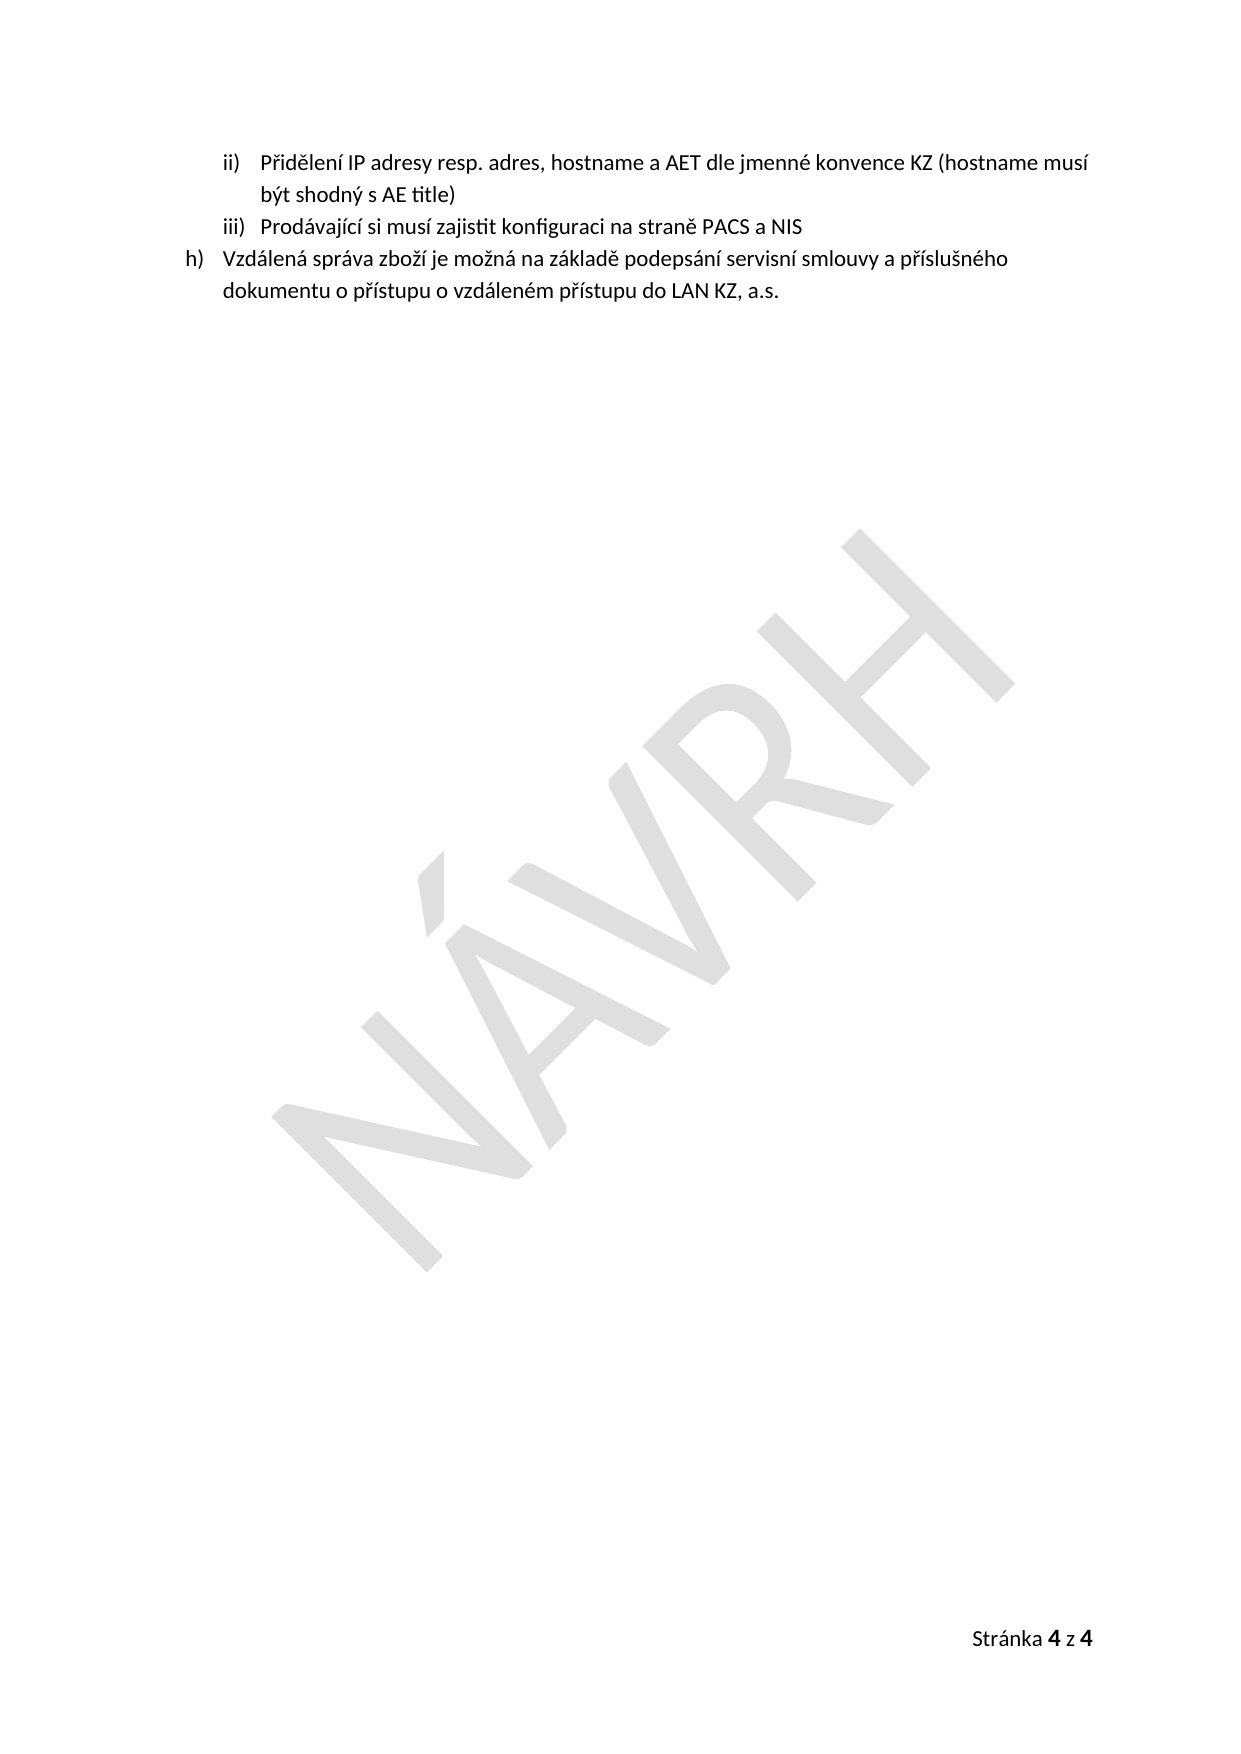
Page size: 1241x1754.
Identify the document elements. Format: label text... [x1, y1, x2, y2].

list Přidělení IP adresy resp. adres, hostname a AET dle jmenné konvence KZ (hostname musí být shodný s AE title) [223, 148, 1093, 208]
list Vzdálená správa zboží je možná na základě podepsání servisní smlouvy a příslušného dokumentu o přístupu o vzdáleném přístupu do LAN KZ, a.s. [185, 244, 1093, 304]
list Prodávající si musí zajistit konfiguraci na straně PACS a NIS [223, 212, 1093, 240]
